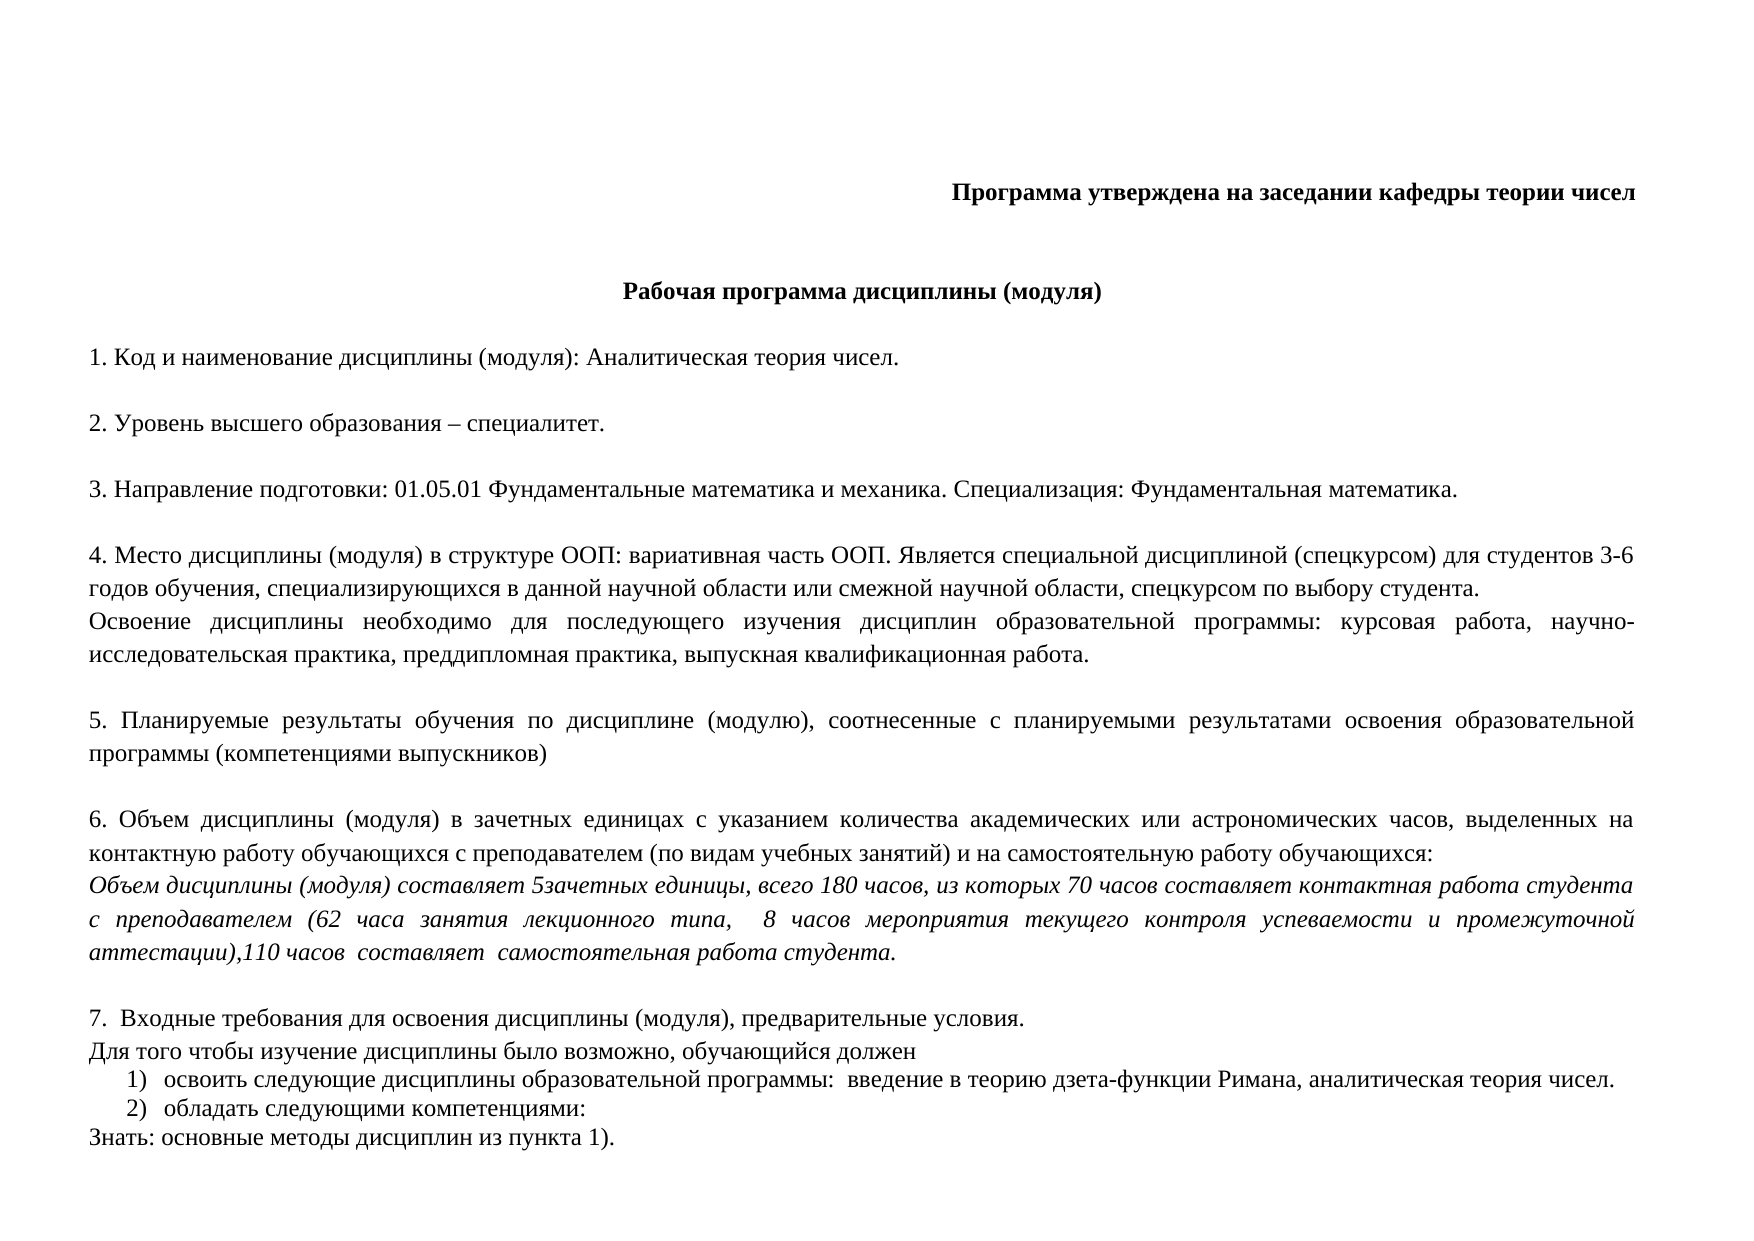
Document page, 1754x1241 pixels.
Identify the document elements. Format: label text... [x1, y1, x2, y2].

text 4. Место дисциплины (модуля) в структуре ООП: вариативная часть ООП. Является специальной дисциплиной (спецкурсом) для студентов 3-6 годов обучения, специализирующихся в данной научной области или смежной научной области, спецкурсом по выбору студента. [89, 540, 1636, 602]
text 6. Объем дисциплины (модуля) в зачетных единицах с указанием количества академических или астрономических часов, выделенных на контактную работу обучающихся с преподавателем (по видам учебных занятий) и на самостоятельную работу обучающихся: [89, 804, 1636, 866]
list обладать следующими компетенциями: [126, 1093, 1636, 1122]
text Объем дисциплины (модуля) составляет 5зачетных единицы, всего 180 часов, из которых 70 часов составляет контактная работа студента с преподавателем (62 часа занятия лекционного типа, 8 часов мероприятия текущего контроля успеваемости и промежуточной аттестации),110 часов составляет самостоятельная работа студента. [89, 871, 1636, 965]
text 5. Планируемые результаты обучения по дисциплине (модулю), соотнесенные с планируемыми результатами освоения образовательной программы (компетенциями выпускников) [89, 706, 1636, 767]
text 7. Входные требования для освоения дисциплины (модуля), предварительные условия. [89, 1003, 1636, 1031]
text Программа утверждена на заседании кафедры теории чисел [89, 177, 1636, 206]
text Для того чтобы изучение дисциплины было возможно, обучающийся должен [89, 1036, 1636, 1064]
text 1. Код и наименование дисциплины (модуля): Аналитическая теория чисел. [89, 342, 1636, 371]
text Освоение дисциплины необходимо для последующего изучения дисциплин образовательной программы: курсовая работа, научно-исследовательская практика, преддипломная практика, выпускная квалификационная работа. [89, 606, 1636, 668]
text Рабочая программа дисциплины (модуля) [89, 276, 1636, 305]
text 3. Направление подготовки: 01.05.01 Фундаментальные математика и механика. Специализация: Фундаментальная математика. [89, 474, 1636, 503]
text Знать: основные методы дисциплин из пункта 1). [89, 1122, 1636, 1151]
text 2. Уровень высшего образования – специалитет. [89, 408, 1636, 437]
list освоить следующие дисциплины образовательной программы: введение в теорию дзета-функции Римана, аналитическая теория чисел. [126, 1064, 1636, 1093]
